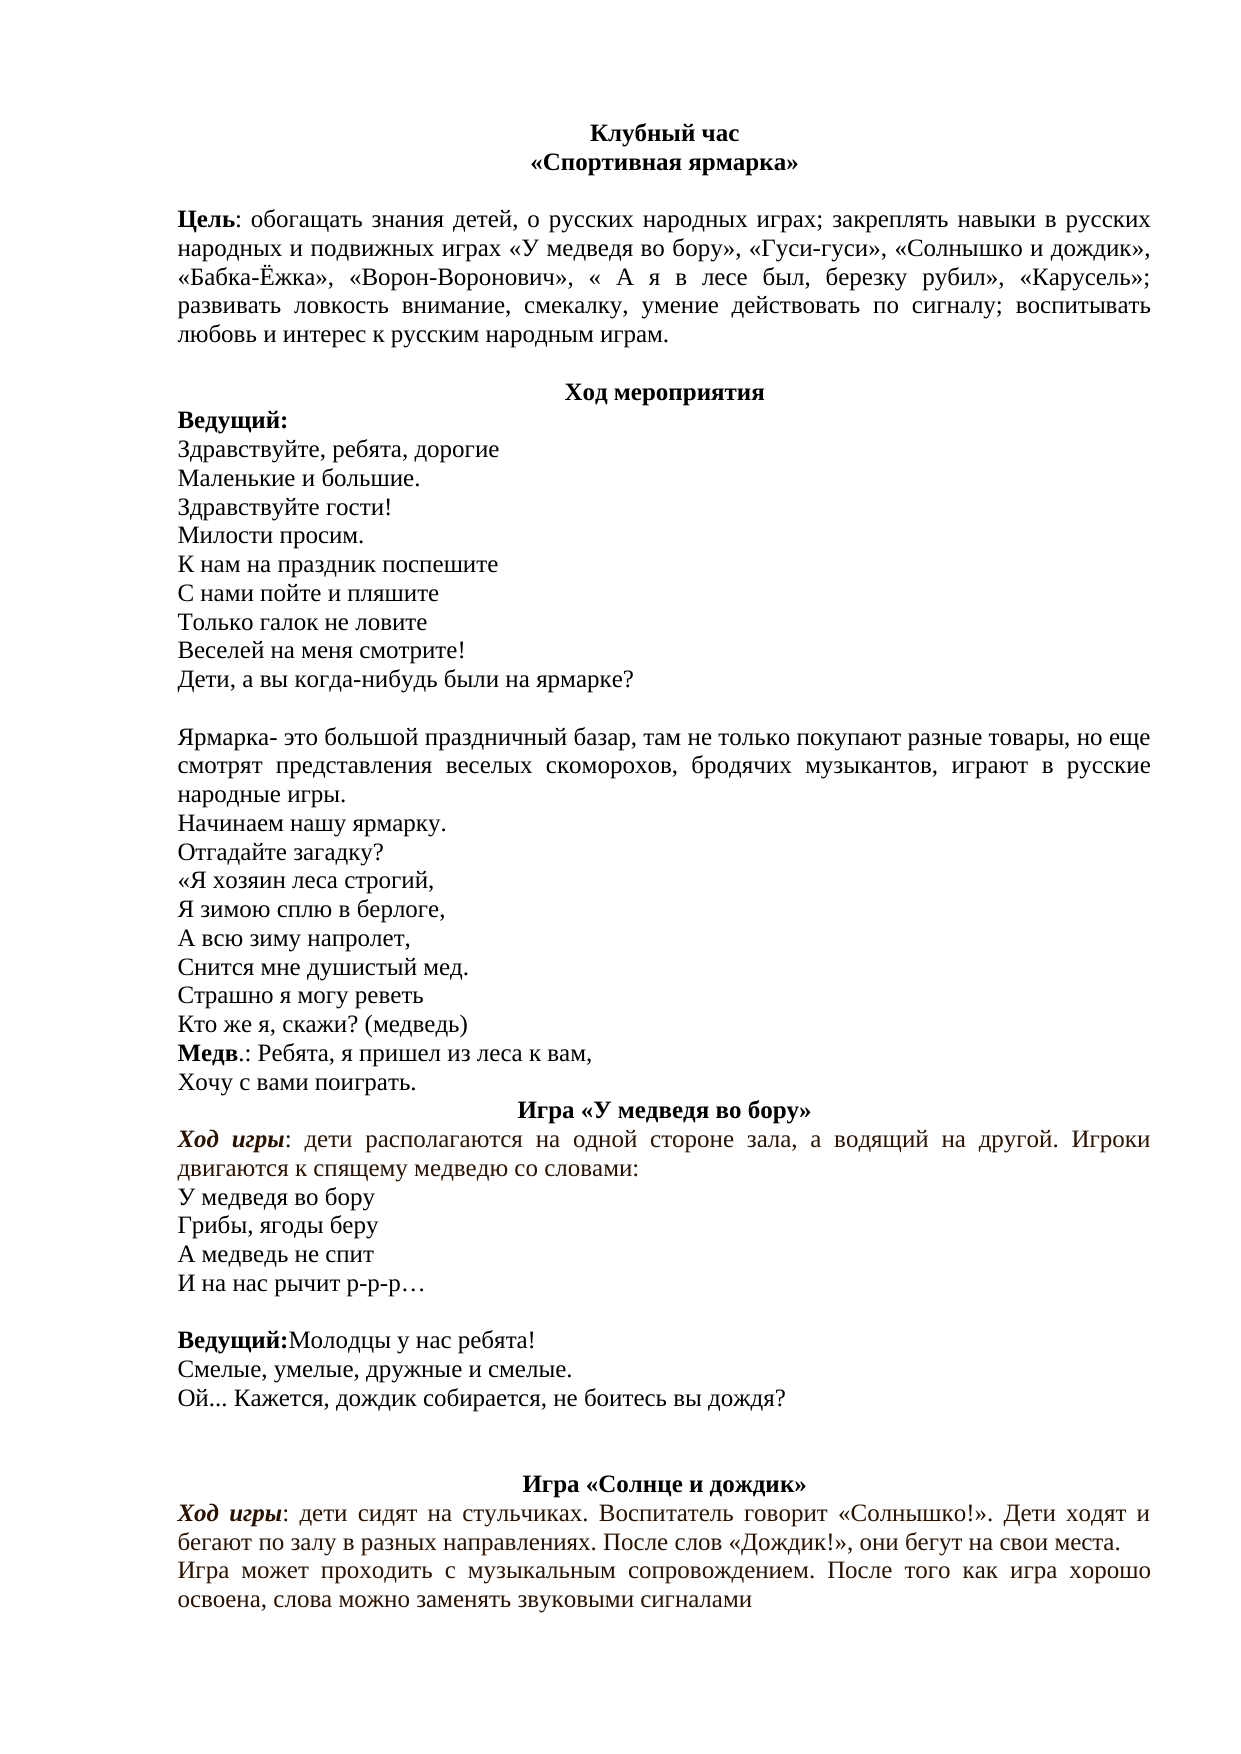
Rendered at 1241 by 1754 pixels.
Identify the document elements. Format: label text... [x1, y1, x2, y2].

text Ход игры: дети располагаются на одной стороне зала, а водящий на другой. Игроки двигаются к спящему медведю со словами: [177, 1124, 1152, 1182]
text Игра может проходить с музыкальным сопровождением. После того как игра хорошо освоена, слова можно заменять звуковыми сигналами [177, 1556, 1152, 1613]
text Ярмарка- это большой праздничный базар, там не только покупают разные товары, но еще смотрят представления веселых скоморохов, бродячих музыкантов, играют в русские народные игры. [177, 722, 1152, 808]
text Страшно я могу реветь [177, 981, 1152, 1009]
text Хочу с вами поиграть. [177, 1067, 1152, 1096]
text С нами пойте и пляшите [177, 578, 1152, 607]
text Ход мероприятия [177, 377, 1152, 406]
text Я зимою сплю в берлоге, [177, 894, 1152, 923]
text Цель: обогащать знания детей, о русских народных играх; закреплять навыки в русских народных и подвижных играх «У медведя во бору», «Гуси-гуси», «Солнышко и дождик», «Бабка-Ёжка», «Ворон-Воронович», « А я в лесе был, березку рубил», «Карусель»; развивать ловкость внимание, смекалку, умение действовать по сигналу; воспитывать любовь и интерес к русским народным играм. [177, 204, 1152, 348]
text Милости просим. [177, 521, 1152, 549]
text Игра «У медведя во бору» [177, 1096, 1152, 1124]
text Игра «Солнце и дождик» [177, 1469, 1152, 1498]
text Кто же я, скажи? (медведь) [177, 1009, 1152, 1038]
text И на нас рычит р-р-р… [177, 1268, 1152, 1297]
text Ход игры: дети сидят на стульчиках. Воспитатель говорит «Солнышко!». Дети ходят и бегают по залу в разных направлениях. После слов «Дождик!», они бегут на свои места. [177, 1498, 1152, 1556]
text Медв.: Ребята, я пришел из леса к вам, [177, 1038, 1152, 1067]
text Ой... Кажется, дождик собирается, не боитесь вы дождя? [177, 1383, 1152, 1412]
text А всю зиму напролет, [177, 923, 1152, 952]
text Здравствуйте гости! [177, 492, 1152, 521]
text Ведущий:Молодцы у нас ребята! [177, 1326, 1152, 1354]
text Ведущий: [177, 406, 1152, 434]
text Только галок не ловите [177, 607, 1152, 636]
text А медведь не спит [177, 1239, 1152, 1268]
text Дети, а вы когда-нибудь были на ярмарке? [177, 664, 1152, 693]
text Маленькие и большие. [177, 463, 1152, 492]
text «Спортивная ярмарка» [177, 147, 1152, 176]
text Здравствуйте, ребята, дорогие [177, 434, 1152, 463]
text Грибы, ягоды беру [177, 1211, 1152, 1239]
text Веселей на меня смотрите! [177, 636, 1152, 664]
text У медведя во бору [177, 1182, 1152, 1211]
text Смелые, умелые, дружные и смелые. [177, 1354, 1152, 1383]
text «Я хозяин леса строгий, [177, 866, 1152, 894]
text Отгадайте загадку? [177, 837, 1152, 866]
text Снится мне душистый мед. [177, 952, 1152, 981]
text Клубный час [177, 118, 1152, 147]
text К нам на праздник поспешите [177, 549, 1152, 578]
text Начинаем нашу ярмарку. [177, 808, 1152, 837]
